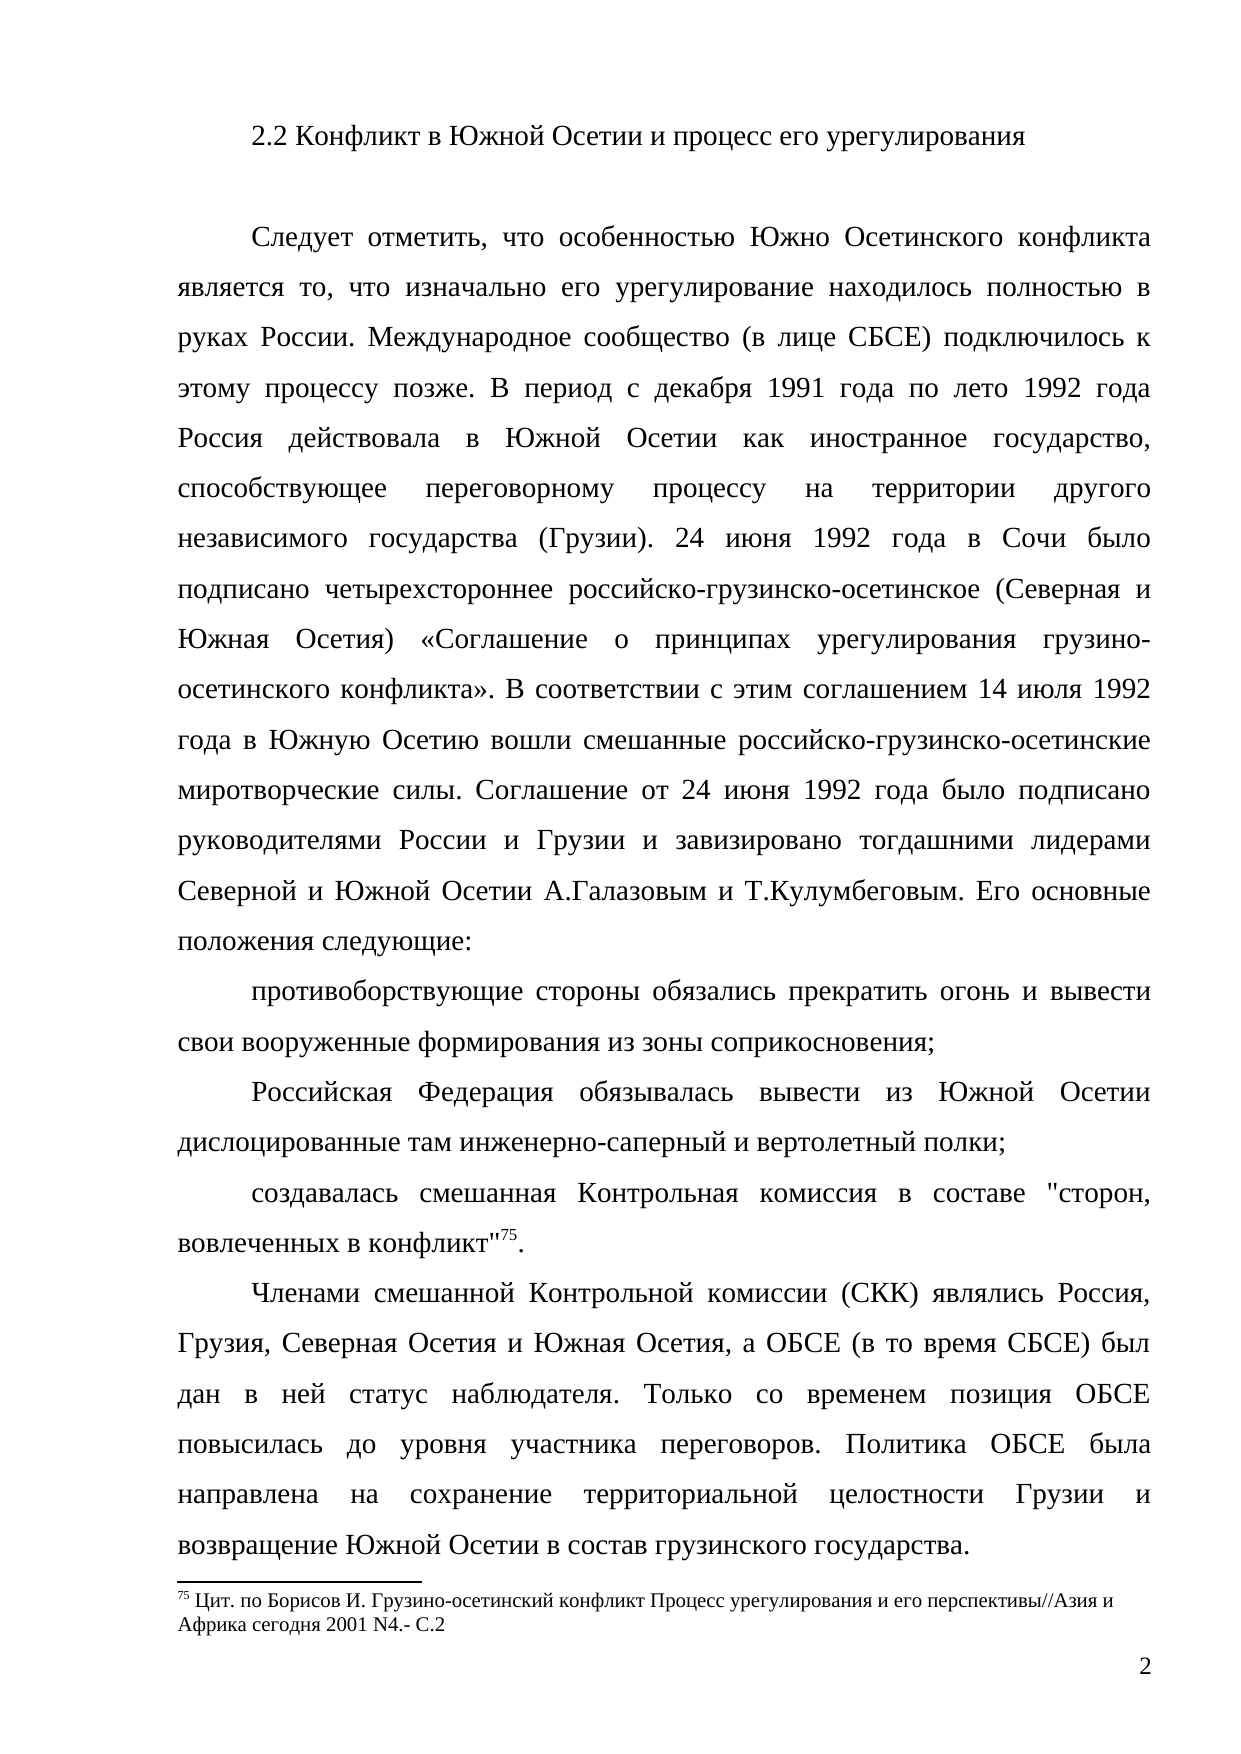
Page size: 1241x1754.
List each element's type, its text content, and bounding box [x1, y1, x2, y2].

text Следует отметить, что особенностью Южно Осетинского конфликта является то, что изначально его урегулирование находилось полностью в руках России. Международное сообщество (в лице СБСЕ) подключилось к этому процессу позже. В период с декабря 1991 года по лето 1992 года Россия действовала в Южной Осетии как иностранное государство, способствующее переговорному процессу на территории другого независимого государства (Грузии). 24 июня 1992 года в Сочи было подписано четырехстороннее российско-грузинско-осетинское (Северная и Южная Осетия) «Соглашение о принципах урегулирования грузино-осетинского конфликта». В соответствии с этим соглашением 14 июля 1992 года в Южную Осетию вошли смешанные российско-грузинско-осетинские миротворческие силы. Соглашение от 24 июня 1992 года было подписано руководителями России и Грузии и завизировано тогдашними лидерами Северной и Южной Осетии А.Галазовым и Т.Кулумбеговым. Его основные положения следующие: [177, 219, 1152, 957]
text Российская Федерация обязывалась вывести из Южной Осетии дислоцированные там инженерно-саперный и вертолетный полки; [177, 1074, 1152, 1158]
subtitle 2.2 Конфликт в Южной Осетии и процесс его урегулирования [177, 118, 1152, 152]
text Членами смешанной Контрольной комиссии (СКК) являлись Россия, Грузия, Северная Осетия и Южная Осетия, а ОБСЕ (в то время СБСЕ) был дан в ней статус наблюдателя. Только со временем позиция ОБСЕ повысилась до уровня участника переговоров. Политика ОБСЕ была направлена на сохранение территориальной целостности Грузии и возвращение Южной Осетии в состав грузинского государства. [177, 1275, 1152, 1560]
text противоборствующие стороны обязались прекратить огонь и вывести свои вооруженные формирования из зоны соприкосновения; [177, 973, 1152, 1057]
text создавалась смешанная Контрольная комиссия в составе "сторон, вовлеченных в конфликт". [177, 1175, 1152, 1258]
